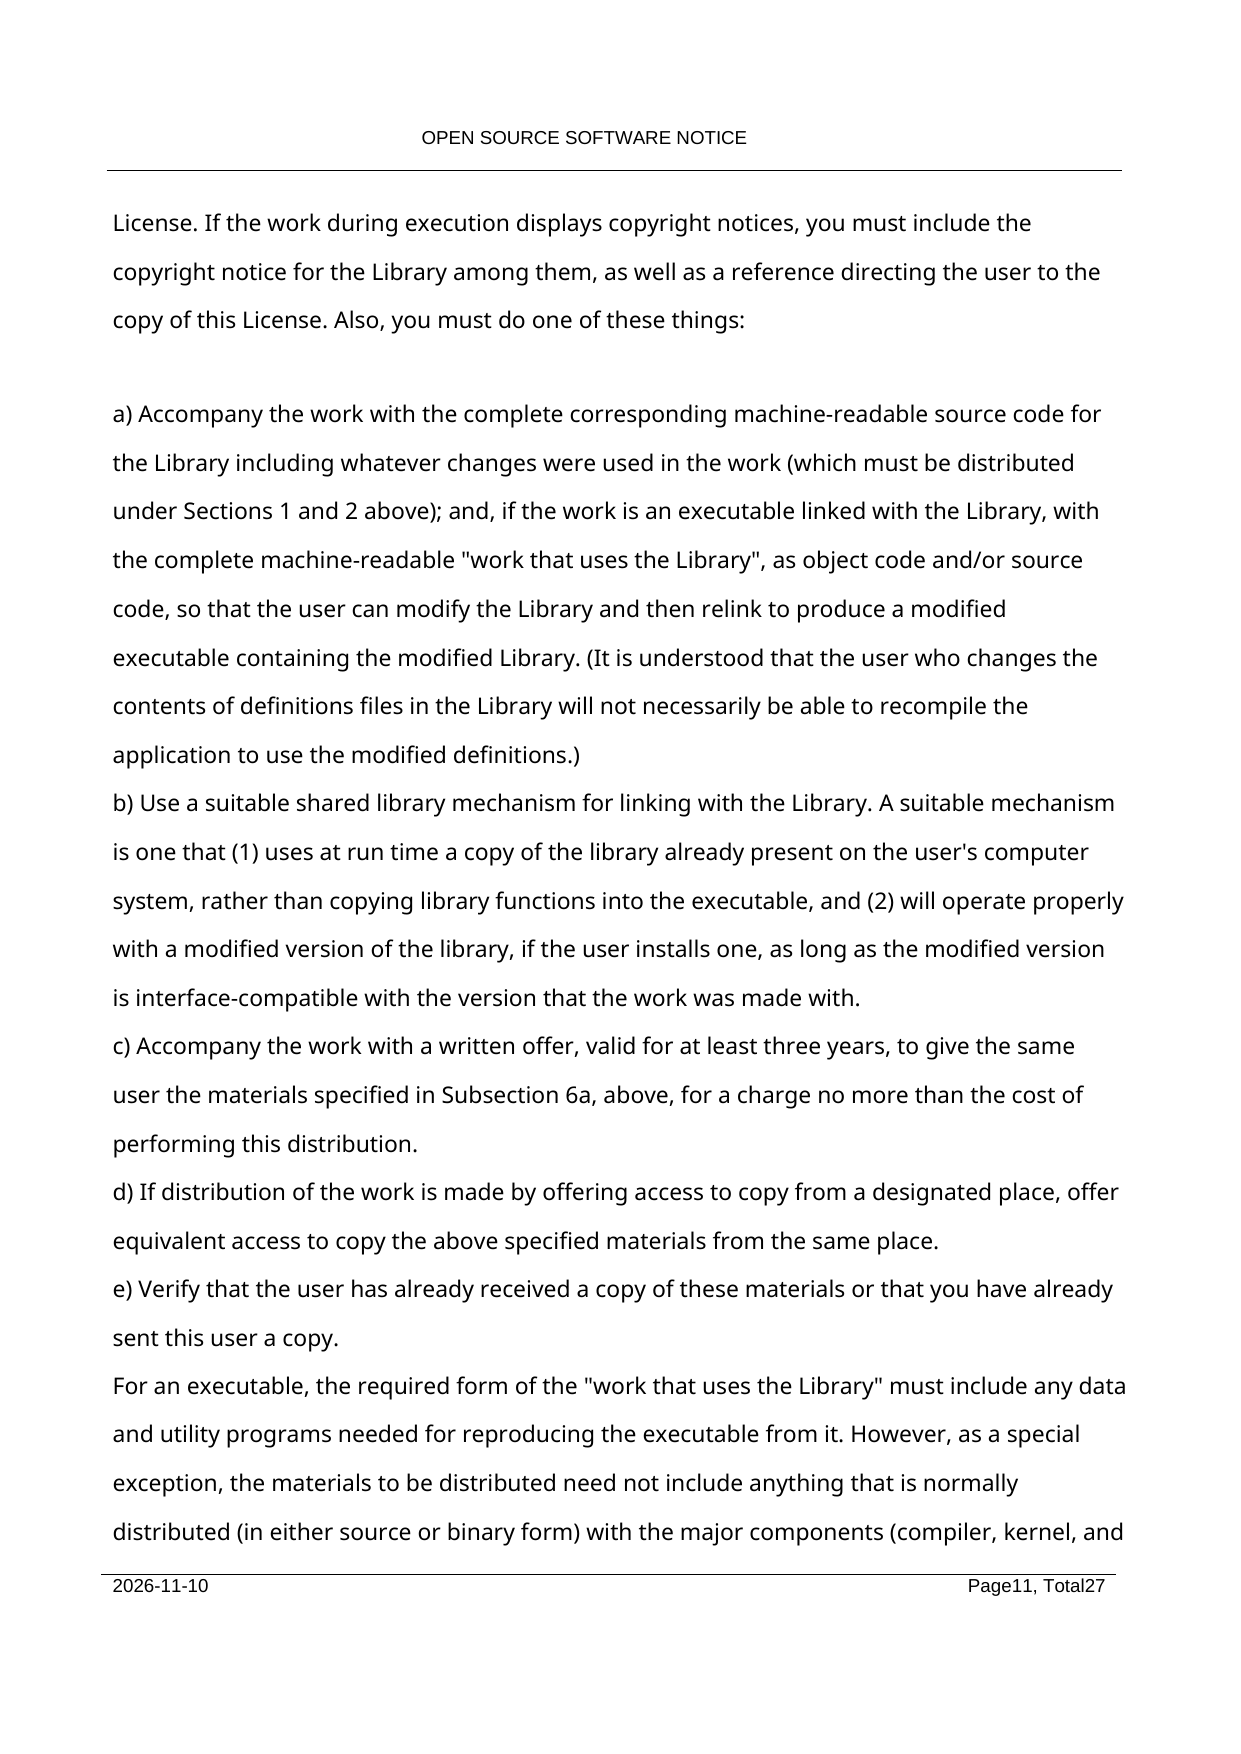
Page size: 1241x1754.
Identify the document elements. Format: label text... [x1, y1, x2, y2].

text d) If distribution of the work is made by offering access to copy from a designated place, offer equivalent access to copy the above specified materials from the same place. [112, 1175, 1128, 1256]
text c) Accompany the work with a written offer, valid for at least three years, to give the same user the materials specified in Subsection 6a, above, for a charge no more than the cost of performing this distribution. [112, 1029, 1128, 1159]
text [112, 1369, 1128, 1548]
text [112, 206, 1128, 336]
text e) Verify that the user has already received a copy of these materials or that you have already sent this user a copy. [112, 1272, 1128, 1353]
text b) Use a suitable shared library mechanism for linking with the Library. A suitable mechanism is one that (1) uses at run time a copy of the library already present on the user's computer system, rather than copying library functions into the executable, and (2) will operate properly with a modified version of the library, if the user installs one, as long as the modified version is interface-compatible with the version that the work was made with. [112, 786, 1128, 1014]
text a) Accompany the work with the complete corresponding machine-readable source code for the Library including whatever changes were used in the work (which must be distributed under Sections 1 and 2 above); and, if the work is an executable linked with the Library, with the complete machine-readable "work that uses the Library", as object code and/or source code, so that the user can modify the Library and then relink to produce a modified executable containing the modified Library. (It is understood that the user who changes the contents of definitions files in the Library will not necessarily be able to recompile the application to use the modified definitions.) [112, 397, 1128, 771]
